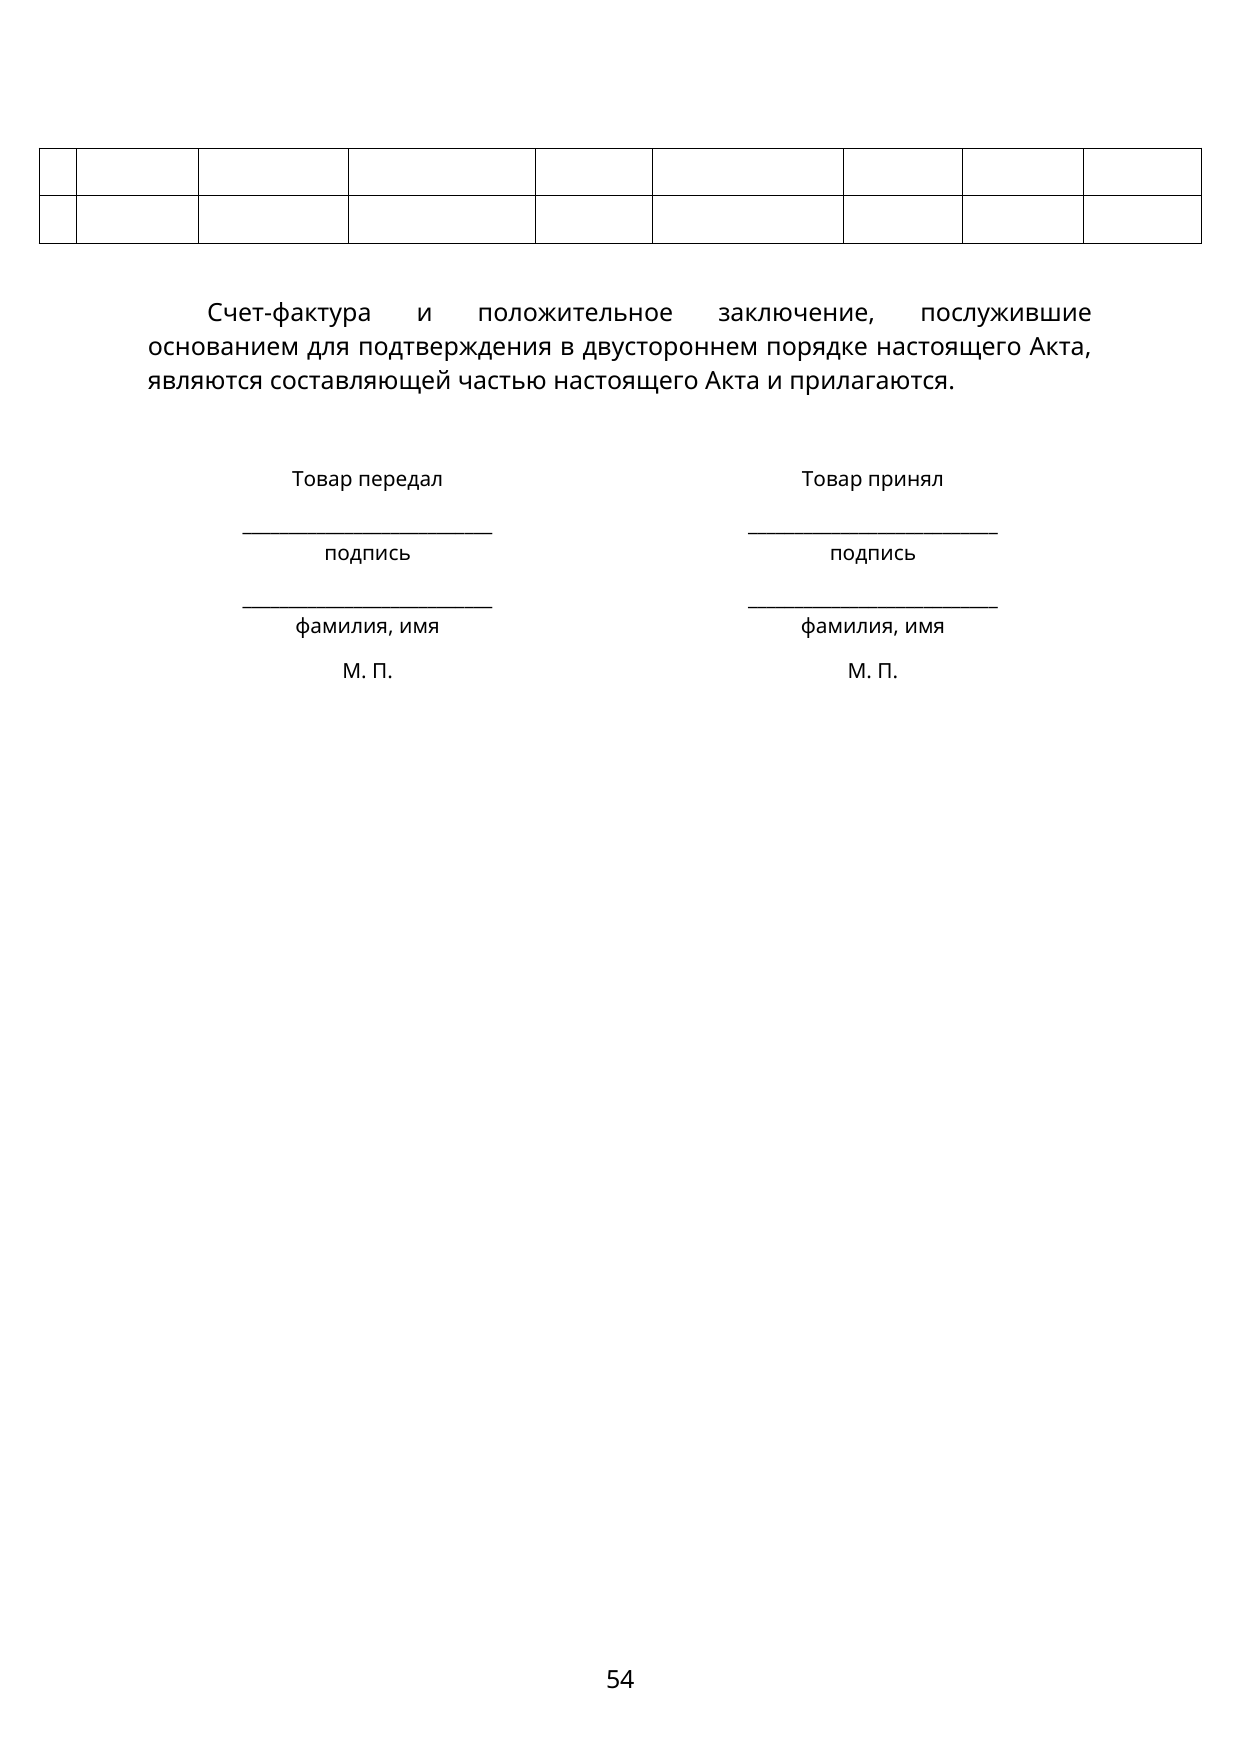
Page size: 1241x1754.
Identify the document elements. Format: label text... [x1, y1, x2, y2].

table_cell [77, 196, 198, 243]
table_header Товар принял [620, 464, 1126, 509]
table_cell ___________________________ фамилия, имя [115, 583, 620, 656]
table_cell ___________________________ подпись [115, 509, 620, 583]
table_cell [536, 196, 652, 243]
table_cell [349, 196, 535, 243]
table_cell [844, 196, 962, 243]
table_cell [77, 149, 198, 195]
table_cell М. П. [620, 656, 1126, 702]
table_cell [536, 149, 652, 195]
table_cell [963, 196, 1083, 243]
table_header Товар передал [115, 464, 620, 509]
text Счет-фактура и положительное заключение, послужившие основанием для подтверждения в двустороннем порядке настоящего Акта, являются составляющей частью настоящего Акта и прилагаются. [148, 295, 1092, 397]
table_cell [40, 196, 76, 243]
table_cell [963, 149, 1083, 195]
table_cell [199, 196, 348, 243]
table_cell М. П. [115, 656, 620, 702]
table_cell ___________________________ подпись [620, 509, 1126, 583]
table_cell [653, 196, 843, 243]
table_cell [653, 149, 843, 195]
table_cell [844, 149, 962, 195]
table_cell [1084, 196, 1201, 243]
table_cell [40, 149, 76, 195]
table_cell [199, 149, 348, 195]
table_cell [349, 149, 535, 195]
table_cell [1084, 149, 1201, 195]
table_cell ___________________________ фамилия, имя [620, 583, 1126, 656]
